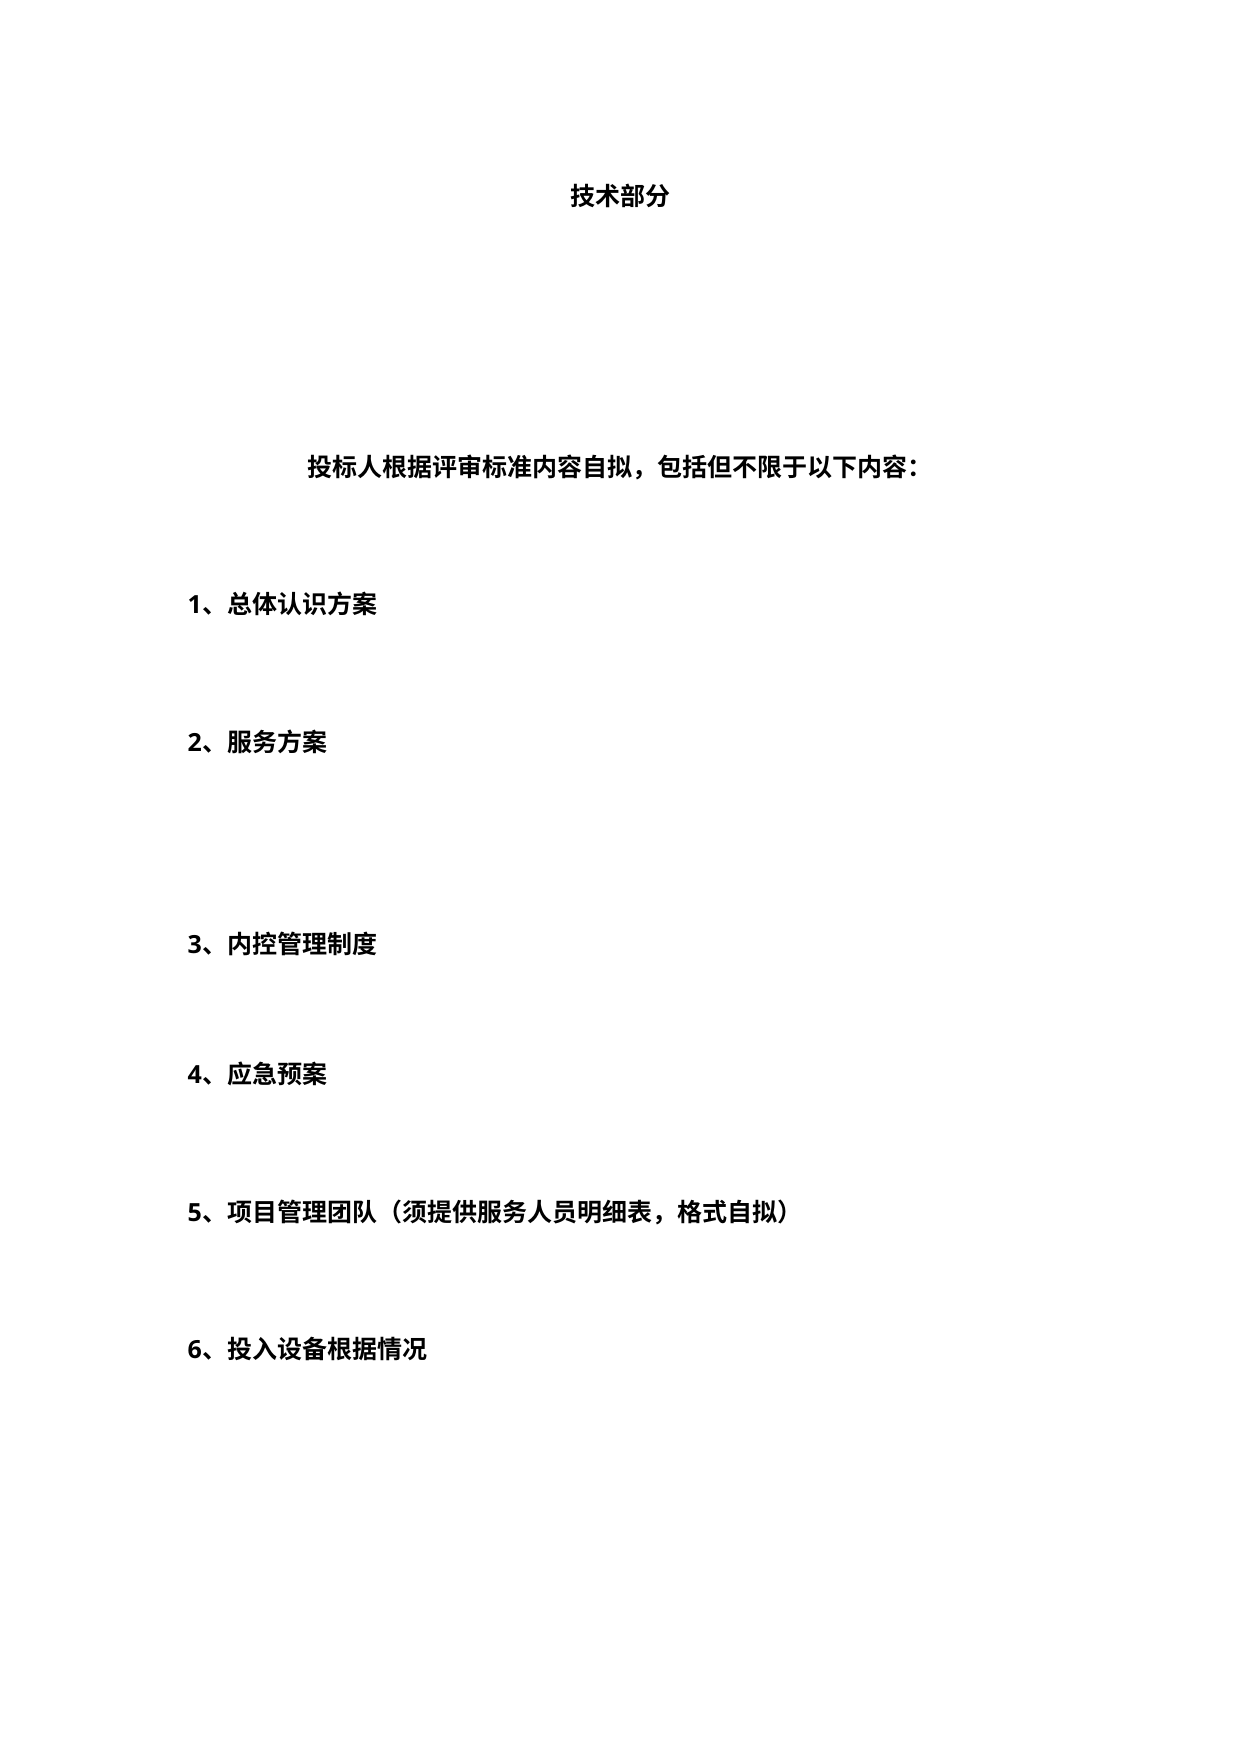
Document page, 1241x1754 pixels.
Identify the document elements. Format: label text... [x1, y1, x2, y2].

list 技术部分 [187, 162, 1053, 227]
list 2、服务方案 [187, 708, 1053, 773]
list 5、项目管理团队（须提供服务人员明细表，格式自拟） [187, 1178, 1053, 1243]
list 6、投入设备根据情况 [187, 1315, 1053, 1380]
list 4、应急预案 [187, 1040, 1053, 1105]
list 投标人根据评审标准内容自拟，包括但不限于以下内容： [187, 433, 1053, 498]
list 3、内控管理制度 [187, 910, 1053, 975]
list 1、总体认识方案 [187, 570, 1053, 635]
